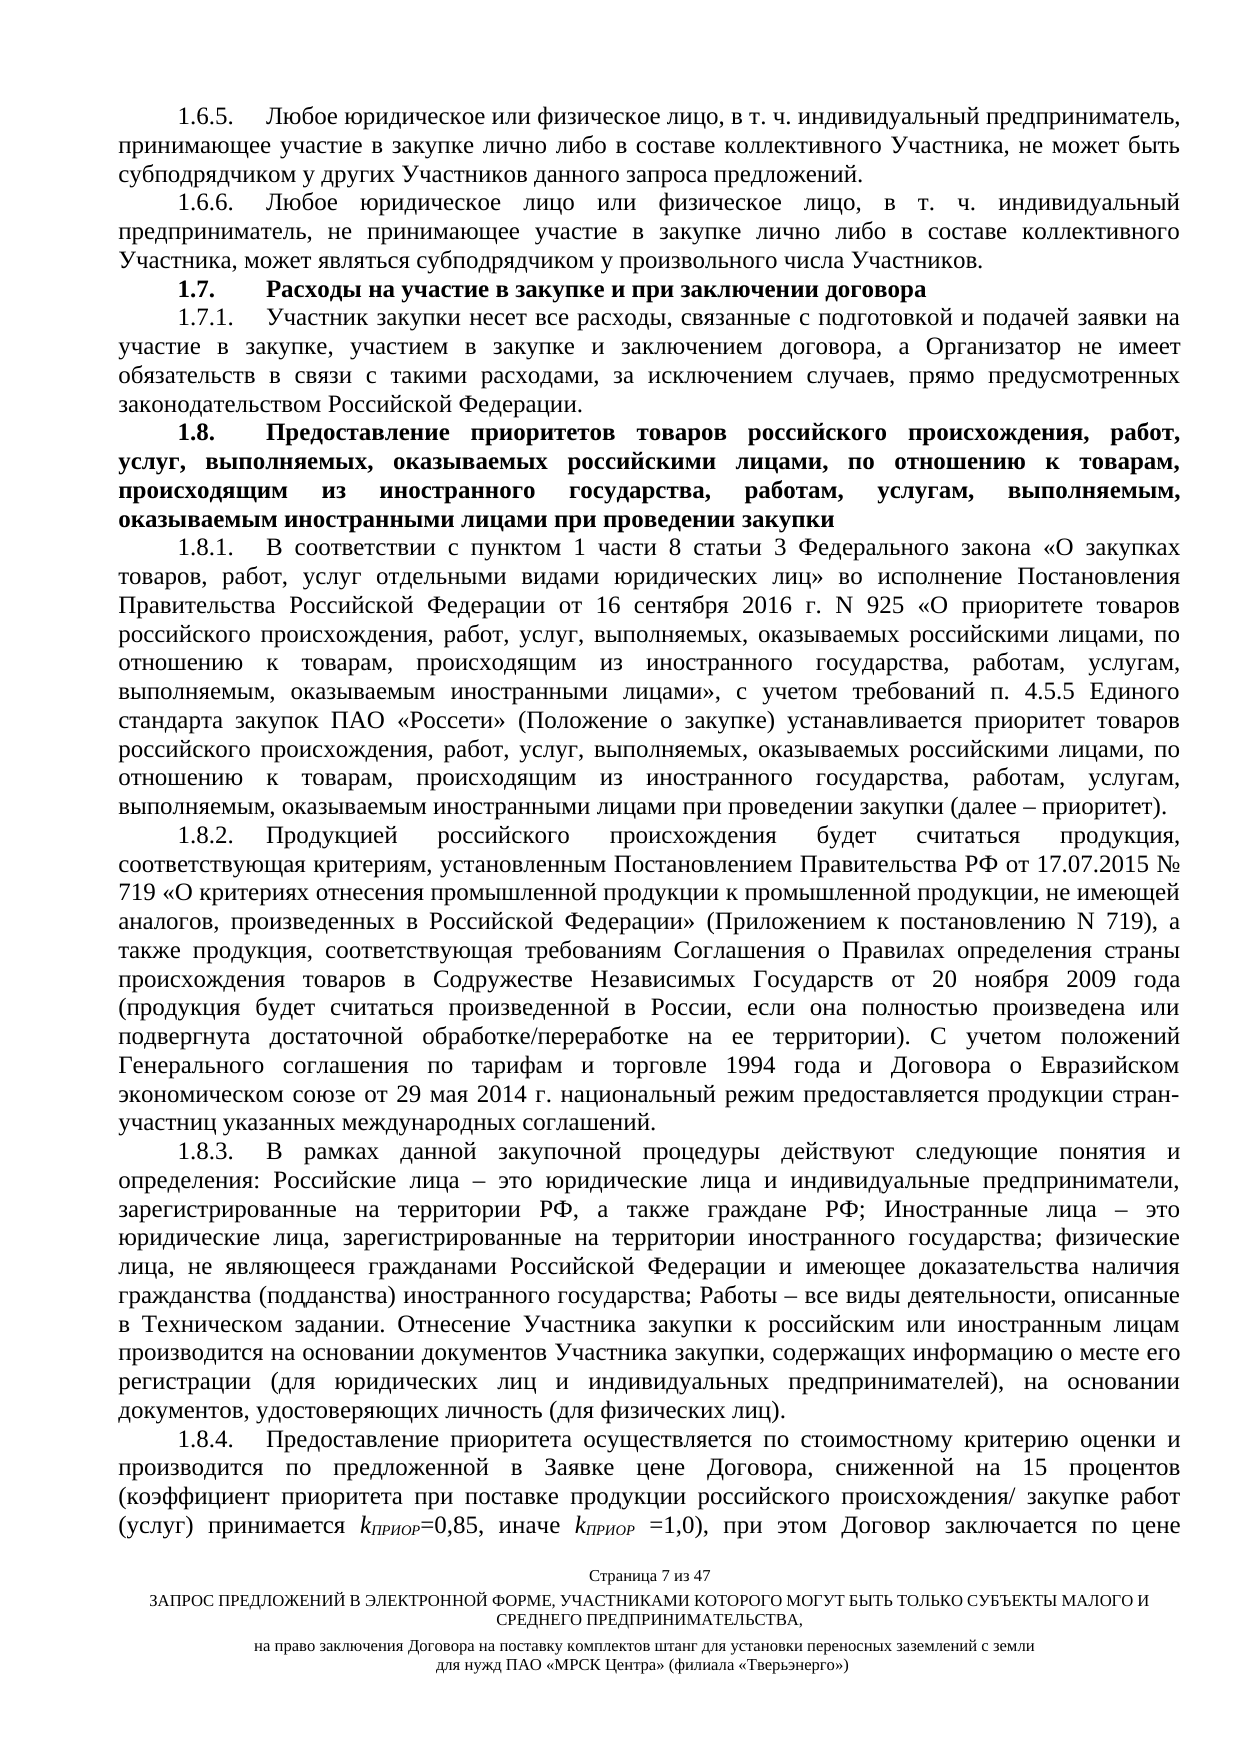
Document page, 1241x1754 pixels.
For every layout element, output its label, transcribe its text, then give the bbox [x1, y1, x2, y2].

subtitle Любое юридическое лицо или физическое лицо, в т. ч. индивидуальный предприниматель, не принимающее участие в закупке лично либо в составе коллективного Участника, может являться субподрядчиком у произвольного числа Участников. [118, 187, 1181, 274]
subtitle Предоставление приоритетов товаров российского происхождения, работ, услуг, выполняемых, оказываемых российскими лицами, по отношению к товарам, происходящим из иностранного государства, работам, услугам, выполняемым, оказываемым иностранными лицами при проведении закупки [118, 417, 1181, 532]
subtitle Расходы на участие в закупке и при заключении договора [118, 274, 1181, 302]
subtitle Любое юридическое или физическое лицо, в т. ч. индивидуальный предприниматель, принимающее участие в закупке лично либо в составе коллективного Участника, не может быть субподрядчиком у других Участников данного запроса предложений. [118, 101, 1181, 187]
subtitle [118, 1424, 1181, 1539]
subtitle В рамках данной закупочной процедуры действуют следующие понятия и определения: Российские лица – это юридические лица и индивидуальные предприниматели, зарегистрированные на территории РФ, а также граждане РФ; Иностранные лица – это юридические лица, зарегистрированные на территории иностранного государства; физические лица, не являющееся гражданами Российской Федерации и имеющее доказательства наличия гражданства (подданства) иностранного государства; Работы – все виды деятельности, описанные в Техническом задании. Отнесение Участника закупки к российским или иностранным лицам производится на основании документов Участника закупки, содержащих информацию о месте его регистрации (для юридических лиц и индивидуальных предпринимателей), на основании документов, удостоверяющих личность (для физических лиц). [118, 1136, 1181, 1424]
subtitle Продукцией российского происхождения будет считаться продукция, соответствующая критериям, установленным Постановлением Правительства РФ от 17.07.2015 № 719 «О критериях отнесения промышленной продукции к промышленной продукции, не имеющей аналогов, произведенных в Российской Федерации» (Приложением к постановлению N 719), а также продукция, соответствующая требованиям Соглашения о Правилах определения страны происхождения товаров в Содружестве Независимых Государств от 20 ноября 2009 года (продукция будет считаться произведенной в России, если она полностью произведена или подвергнута достаточной обработке/переработке на ее территории). С учетом положений Генерального соглашения по тарифам и торговле 1994 года и Договора о Евразийском экономическом союзе от 29 мая 2014 г. национальный режим предоставляется продукции стран-участниц указанных международных соглашений. [118, 820, 1181, 1136]
subtitle В соответствии с пунктом 1 части 8 статьи 3 Федерального закона «О закупках товаров, работ, услуг отдельными видами юридических лиц» во исполнение Постановления Правительства Российской Федерации от 16 сентября 2016 г. N 925 «О приоритете товаров российского происхождения, работ, услуг, выполняемых, оказываемых российскими лицами, по отношению к товарам, происходящим из иностранного государства, работам, услугам, выполняемым, оказываемым иностранными лицами», с учетом требований п. 4.5.5 Единого стандарта закупок ПАО «Россети» (Положение о закупке) устанавливается приоритет товаров российского происхождения, работ, услуг, выполняемых, оказываемых российскими лицами, по отношению к товарам, происходящим из иностранного государства, работам, услугам, выполняемым, оказываемым иностранными лицами при проведении закупки (далее – приоритет). [118, 532, 1181, 820]
subtitle Участник закупки несет все расходы, связанные с подготовкой и подачей заявки на участие в закупке, участием в закупке и заключением договора, а Организатор не имеет обязательств в связи с такими расходами, за исключением случаев, прямо предусмотренных законодательством Российской Федерации. [118, 302, 1181, 417]
